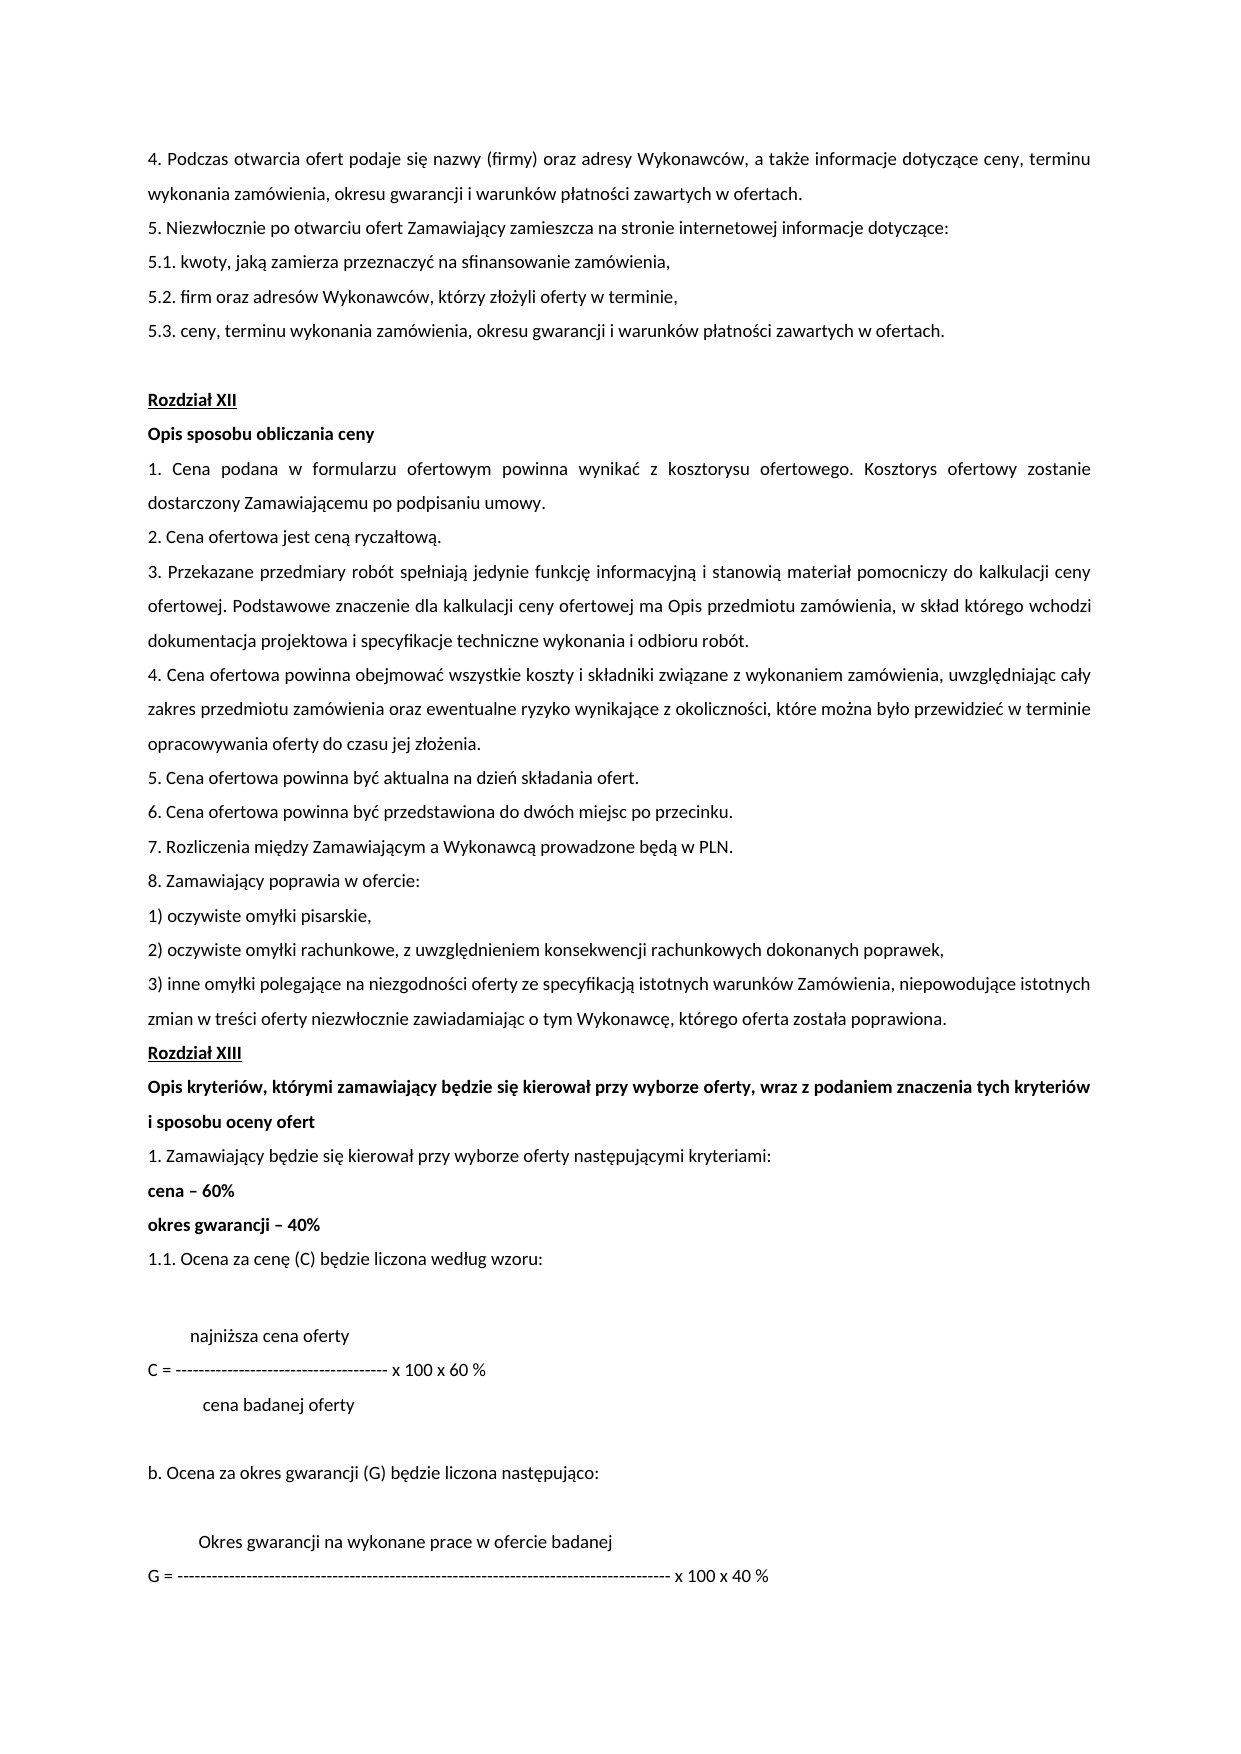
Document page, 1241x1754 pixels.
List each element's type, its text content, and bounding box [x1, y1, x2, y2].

text 1.1. Ocena za cenę (C) będzie liczona według wzoru: [148, 1248, 1093, 1271]
text 2. Cena ofertowa jest ceną ryczałtową. [148, 526, 1093, 549]
text 2) oczywiste omyłki rachunkowe, z uwzględnieniem konsekwencji rachunkowych dokonanych poprawek, [148, 938, 1093, 961]
text 1) oczywiste omyłki pisarskie, [148, 904, 1093, 927]
text 5. Cena ofertowa powinna być aktualna na dzień składania ofert. [148, 766, 1093, 789]
text cena – 60% [148, 1179, 1093, 1202]
text 5.1. kwoty, jaką zamierza przeznaczyć na sfinansowanie zamówienia, [148, 251, 1093, 274]
text 4. Podczas otwarcia ofert podaje się nazwy (firmy) oraz adresy Wykonawców, a także informacje dotyczące ceny, terminu wykonania zamówienia, okresu gwarancji i warunków płatności zawartych w ofertach. [148, 148, 1093, 205]
text 5.2. firm oraz adresów Wykonawców, którzy złożyli oferty w terminie, [148, 285, 1093, 308]
text 7. Rozliczenia między Zamawiającym a Wykonawcą prowadzone będą w PLN. [148, 835, 1093, 858]
text 8. Zamawiający poprawia w ofercie: [148, 869, 1093, 892]
text Opis kryteriów, którymi zamawiający będzie się kierował przy wyborze oferty, wraz z podaniem znaczenia tych kryteriów i sposobu oceny ofert [148, 1076, 1093, 1133]
text okres gwarancji – 40% [148, 1213, 1093, 1236]
text 5. Niezwłocznie po otwarciu ofert Zamawiający zamieszcza na stronie internetowej informacje dotyczące: [148, 216, 1093, 239]
text 3. Przekazane przedmiary robót spełniają jedynie funkcję informacyjną i stanowią materiał pomocniczy do kalkulacji ceny ofertowej. Podstawowe znaczenie dla kalkulacji ceny ofertowej ma Opis przedmiotu zamówienia, w skład którego wchodzi dokumentacja projektowa i specyfikacje techniczne wykonania i odbioru robót. [148, 560, 1093, 652]
text 3) inne omyłki polegające na niezgodności oferty ze specyfikacją istotnych warunków Zamówienia, niepowodujące istotnych zmian w treści oferty niezwłocznie zawiadamiając o tym Wykonawcę, którego oferta została poprawiona. [148, 973, 1093, 1030]
text cena badanej oferty [148, 1393, 1093, 1416]
text 6. Cena ofertowa powinna być przedstawiona do dwóch miejsc po przecinku. [148, 801, 1093, 824]
text Rozdział XII [148, 388, 1093, 411]
text 1. Zamawiający będzie się kierował przy wyborze oferty następującymi kryteriami: [148, 1144, 1093, 1167]
text Rozdział XIII [148, 1041, 1093, 1064]
text b. Ocena za okres gwarancji (G) będzie liczona następująco: [148, 1461, 1093, 1484]
text 1. Cena podana w formularzu ofertowym powinna wynikać z kosztorysu ofertowego. Kosztorys ofertowy zostanie dostarczony Zamawiającemu po podpisaniu umowy. [148, 457, 1093, 514]
text C = ------------------------------------- x 100 x 60 % [148, 1358, 1093, 1381]
text Okres gwarancji na wykonane prace w ofercie badanej [148, 1530, 1093, 1553]
text G = -------------------------------------------------------------------------------------- x 100 x 40 % [148, 1564, 1093, 1587]
text 4. Cena ofertowa powinna obejmować wszystkie koszty i składniki związane z wykonaniem zamówienia, uwzględniając cały zakres przedmiotu zamówienia oraz ewentualne ryzyko wynikające z okoliczności, które można było przewidzieć w terminie opracowywania oferty do czasu jej złożenia. [148, 663, 1093, 755]
text Opis sposobu obliczania ceny [148, 423, 1093, 446]
text 5.3. ceny, terminu wykonania zamówienia, okresu gwarancji i warunków płatności zawartych w ofertach. [148, 319, 1093, 342]
text najniższa cena oferty [148, 1324, 1093, 1347]
